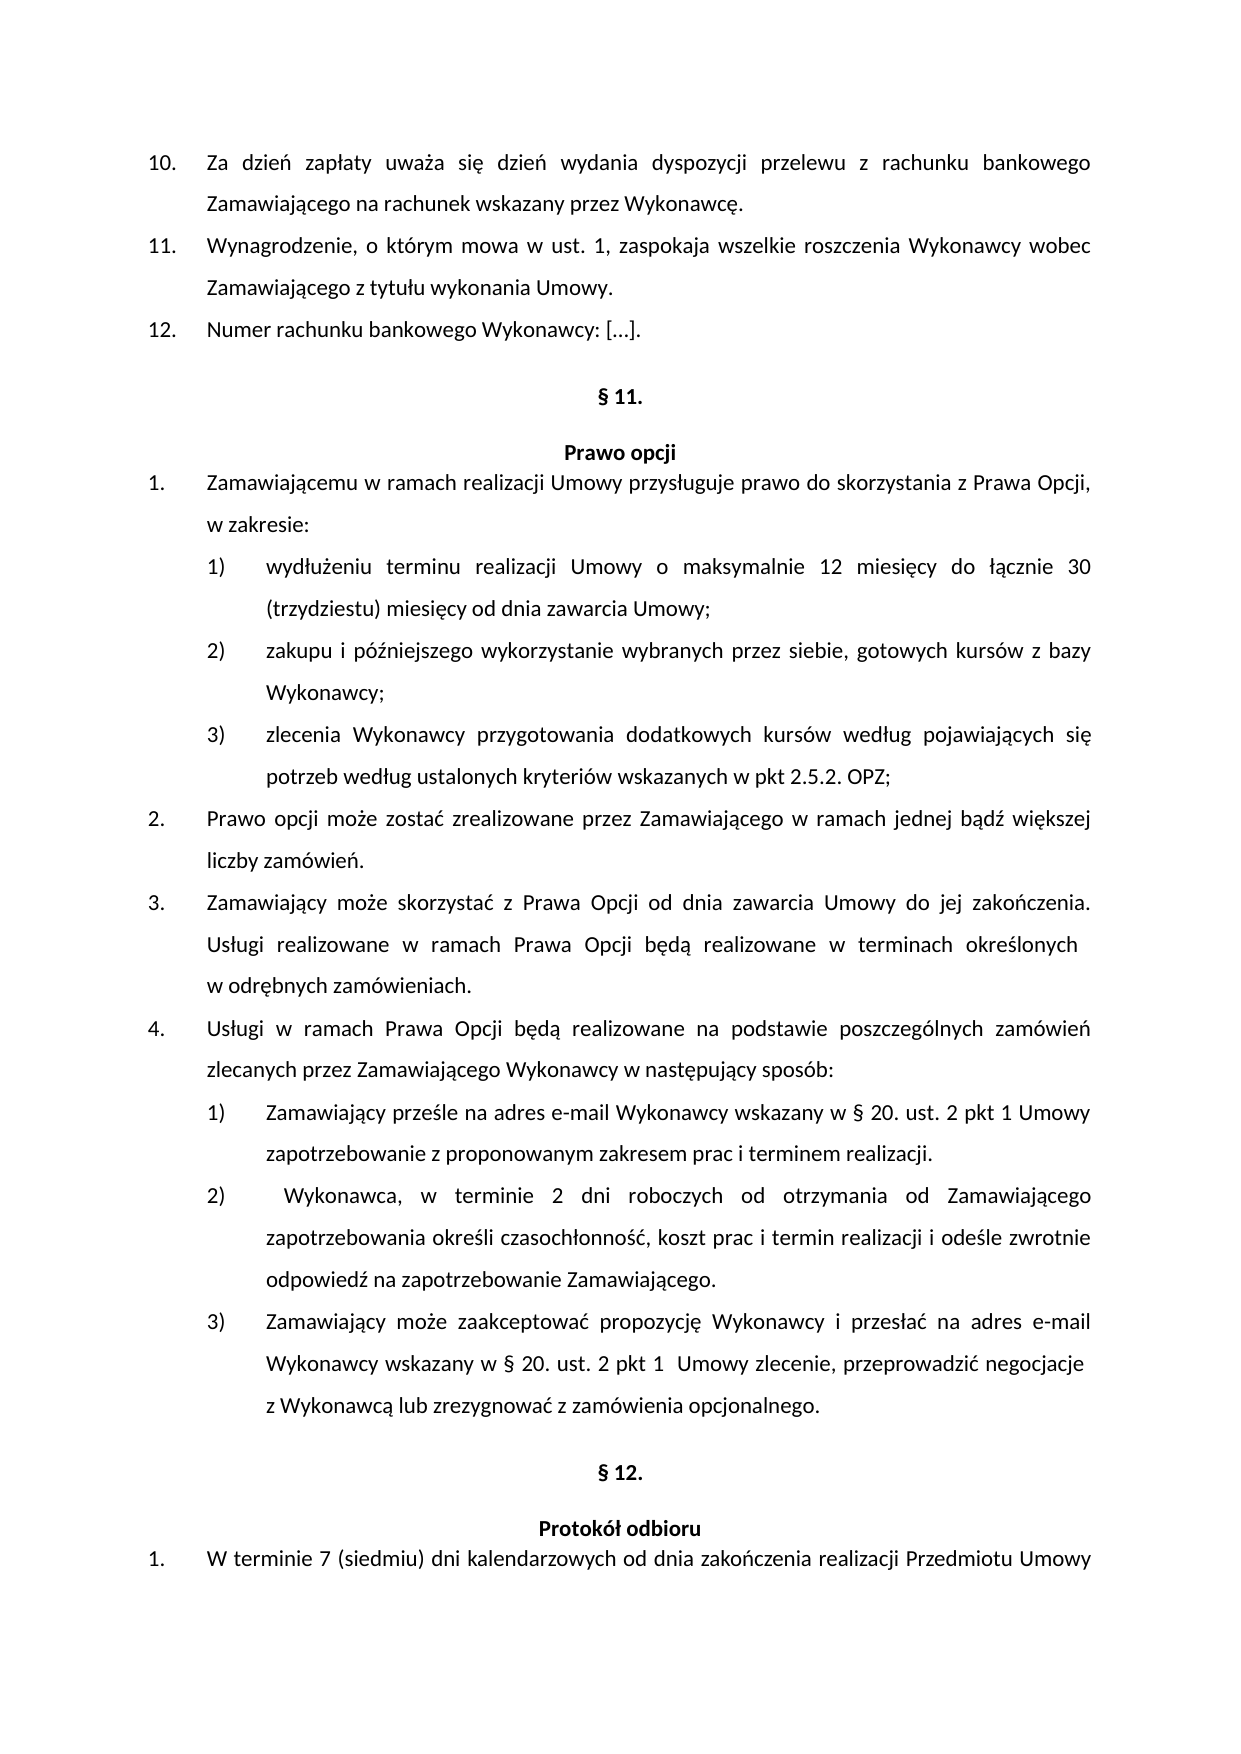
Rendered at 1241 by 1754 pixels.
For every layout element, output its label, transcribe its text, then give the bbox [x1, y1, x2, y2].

subtitle Protokół odbioru [148, 1514, 1093, 1542]
list Wynagrodzenie, o którym mowa w ust. 1, zaspokaja wszelkie roszczenia Wykonawcy wobec Zamawiającego z tytułu wykonania Umowy. [148, 232, 1093, 302]
list Prawo opcji może zostać zrealizowane przez Zamawiającego w ramach jednej bądź większej liczby zamówień. [148, 804, 1093, 874]
list Zamawiający może zaakceptować propozycję Wykonawcy i przesłać na adres e-mail Wykonawcy wskazany w § 20. ust. 2 pkt 1 Umowy zlecenie, przeprowadzić negocjacje z Wykonawcą lub zrezygnować z zamówienia opcjonalnego. [207, 1307, 1093, 1419]
list Zamawiający prześle na adres e-mail Wykonawcy wskazany w § 20. ust. 2 pkt 1 Umowy zapotrzebowanie z proponowanym zakresem prac i terminem realizacji. [207, 1098, 1093, 1168]
list Usługi w ramach Prawa Opcji będą realizowane na podstawie poszczególnych zamówień zlecanych przez Zamawiającego Wykonawcy w następujący sposób: [148, 1014, 1093, 1084]
list Zamawiającemu w ramach realizacji Umowy przysługuje prawo do skorzystania z Prawa Opcji, w zakresie: [148, 468, 1093, 538]
subtitle § 11. [148, 382, 1093, 411]
list zlecenia Wykonawcy przygotowania dodatkowych kursów według pojawiających się potrzeb według ustalonych kryteriów wskazanych w pkt 2.5.2. OPZ; [207, 720, 1093, 790]
list wydłużeniu terminu realizacji Umowy o maksymalnie 12 miesięcy do łącznie 30 (trzydziestu) miesięcy od dnia zawarcia Umowy; [207, 552, 1093, 622]
list Wykonawca, w terminie 2 dni roboczych od otrzymania od Zamawiającego zapotrzebowania określi czasochłonność, koszt prac i termin realizacji i odeśle zwrotnie odpowiedź na zapotrzebowanie Zamawiającego. [207, 1182, 1093, 1293]
list Za dzień zapłaty uważa się dzień wydania dyspozycji przelewu z rachunku bankowego Zamawiającego na rachunek wskazany przez Wykonawcę. [148, 148, 1093, 218]
list zakupu i późniejszego wykorzystanie wybranych przez siebie, gotowych kursów z bazy Wykonawcy; [207, 636, 1093, 706]
subtitle § 12. [148, 1458, 1093, 1486]
list Zamawiający może skorzystać z Prawa Opcji od dnia zawarcia Umowy do jej zakończenia. Usługi realizowane w ramach Prawa Opcji będą realizowane w terminach określonych w odrębnych zamówieniach. [148, 888, 1093, 1000]
list Numer rachunku bankowego Wykonawcy: […]. [148, 316, 1093, 343]
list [148, 1544, 1093, 1572]
subtitle Prawo opcji [148, 438, 1093, 466]
